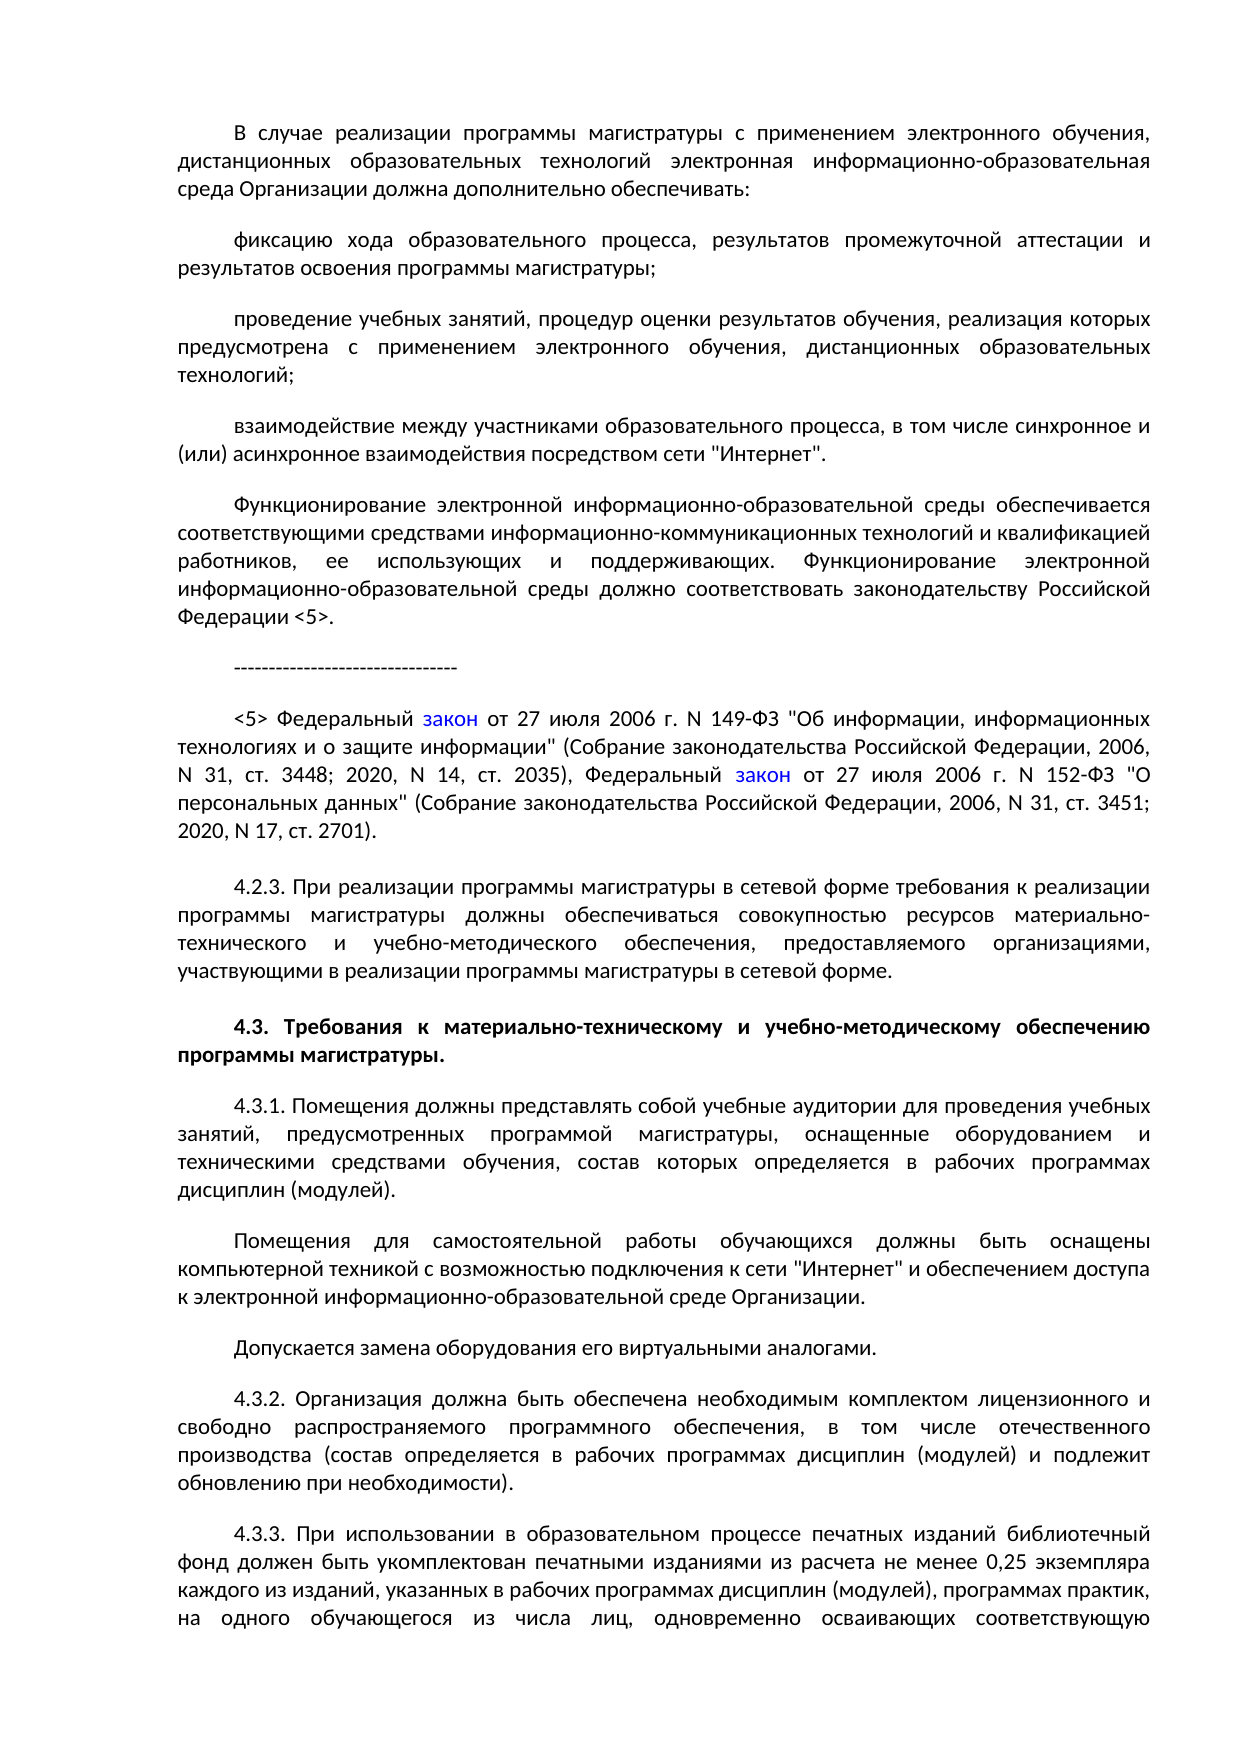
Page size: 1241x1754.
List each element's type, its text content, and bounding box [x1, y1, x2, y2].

text фиксацию хода образовательного процесса, результатов промежуточной аттестации и результатов освоения программы магистратуры; [177, 225, 1152, 281]
text В случае реализации программы магистратуры с применением электронного обучения, дистанционных образовательных технологий электронная информационно-образовательная среда Организации должна дополнительно обеспечивать: [177, 118, 1152, 202]
text 4.3.2. Организация должна быть обеспечена необходимым комплектом лицензионного и свободно распространяемого программного обеспечения, в том числе отечественного производства (состав определяется в рабочих программах дисциплин (модулей) и подлежит обновлению при необходимости). [177, 1384, 1152, 1496]
text проведение учебных занятий, процедур оценки результатов обучения, реализация которых предусмотрена с применением электронного обучения, дистанционных образовательных технологий; [177, 304, 1152, 388]
text 4.3.1. Помещения должны представлять собой учебные аудитории для проведения учебных занятий, предусмотренных программой магистратуры, оснащенные оборудованием и техническими средствами обучения, состав которых определяется в рабочих программах дисциплин (модулей). [177, 1091, 1152, 1203]
text <5> Федеральный закон от 27 июля 2006 г. N 149-ФЗ "Об информации, информационных технологиях и о защите информации" (Собрание законодательства Российской Федерации, 2006, N 31, ст. 3448; 2020, N 14, ст. 2035), Федеральный закон от 27 июля 2006 г. N 152-ФЗ "О персональных данных" (Собрание законодательства Российской Федерации, 2006, N 31, ст. 3451; 2020, N 17, ст. 2701). [177, 704, 1152, 844]
text Помещения для самостоятельной работы обучающихся должны быть оснащены компьютерной техникой с возможностью подключения к сети "Интернет" и обеспечением доступа к электронной информационно-образовательной среде Организации. [177, 1226, 1152, 1310]
title 4.3. Требования к материально-техническому и учебно-методическому обеспечению программы магистратуры. [177, 1012, 1152, 1068]
text Допускается замена оборудования его виртуальными аналогами. [177, 1333, 1152, 1361]
text -------------------------------- [177, 653, 1152, 681]
text взаимодействие между участниками образовательного процесса, в том числе синхронное и (или) асинхронное взаимодействия посредством сети "Интернет". [177, 411, 1152, 467]
text Функционирование электронной информационно-образовательной среды обеспечивается соответствующими средствами информационно-коммуникационных технологий и квалификацией работников, ее использующих и поддерживающих. Функционирование электронной информационно-образовательной среды должно соответствовать законодательству Российской Федерации <5>. [177, 490, 1152, 630]
text 4.2.3. При реализации программы магистратуры в сетевой форме требования к реализации программы магистратуры должны обеспечиваться совокупностью ресурсов материально-технического и учебно-методического обеспечения, предоставляемого организациями, участвующими в реализации программы магистратуры в сетевой форме. [177, 872, 1152, 984]
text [177, 1519, 1152, 1631]
